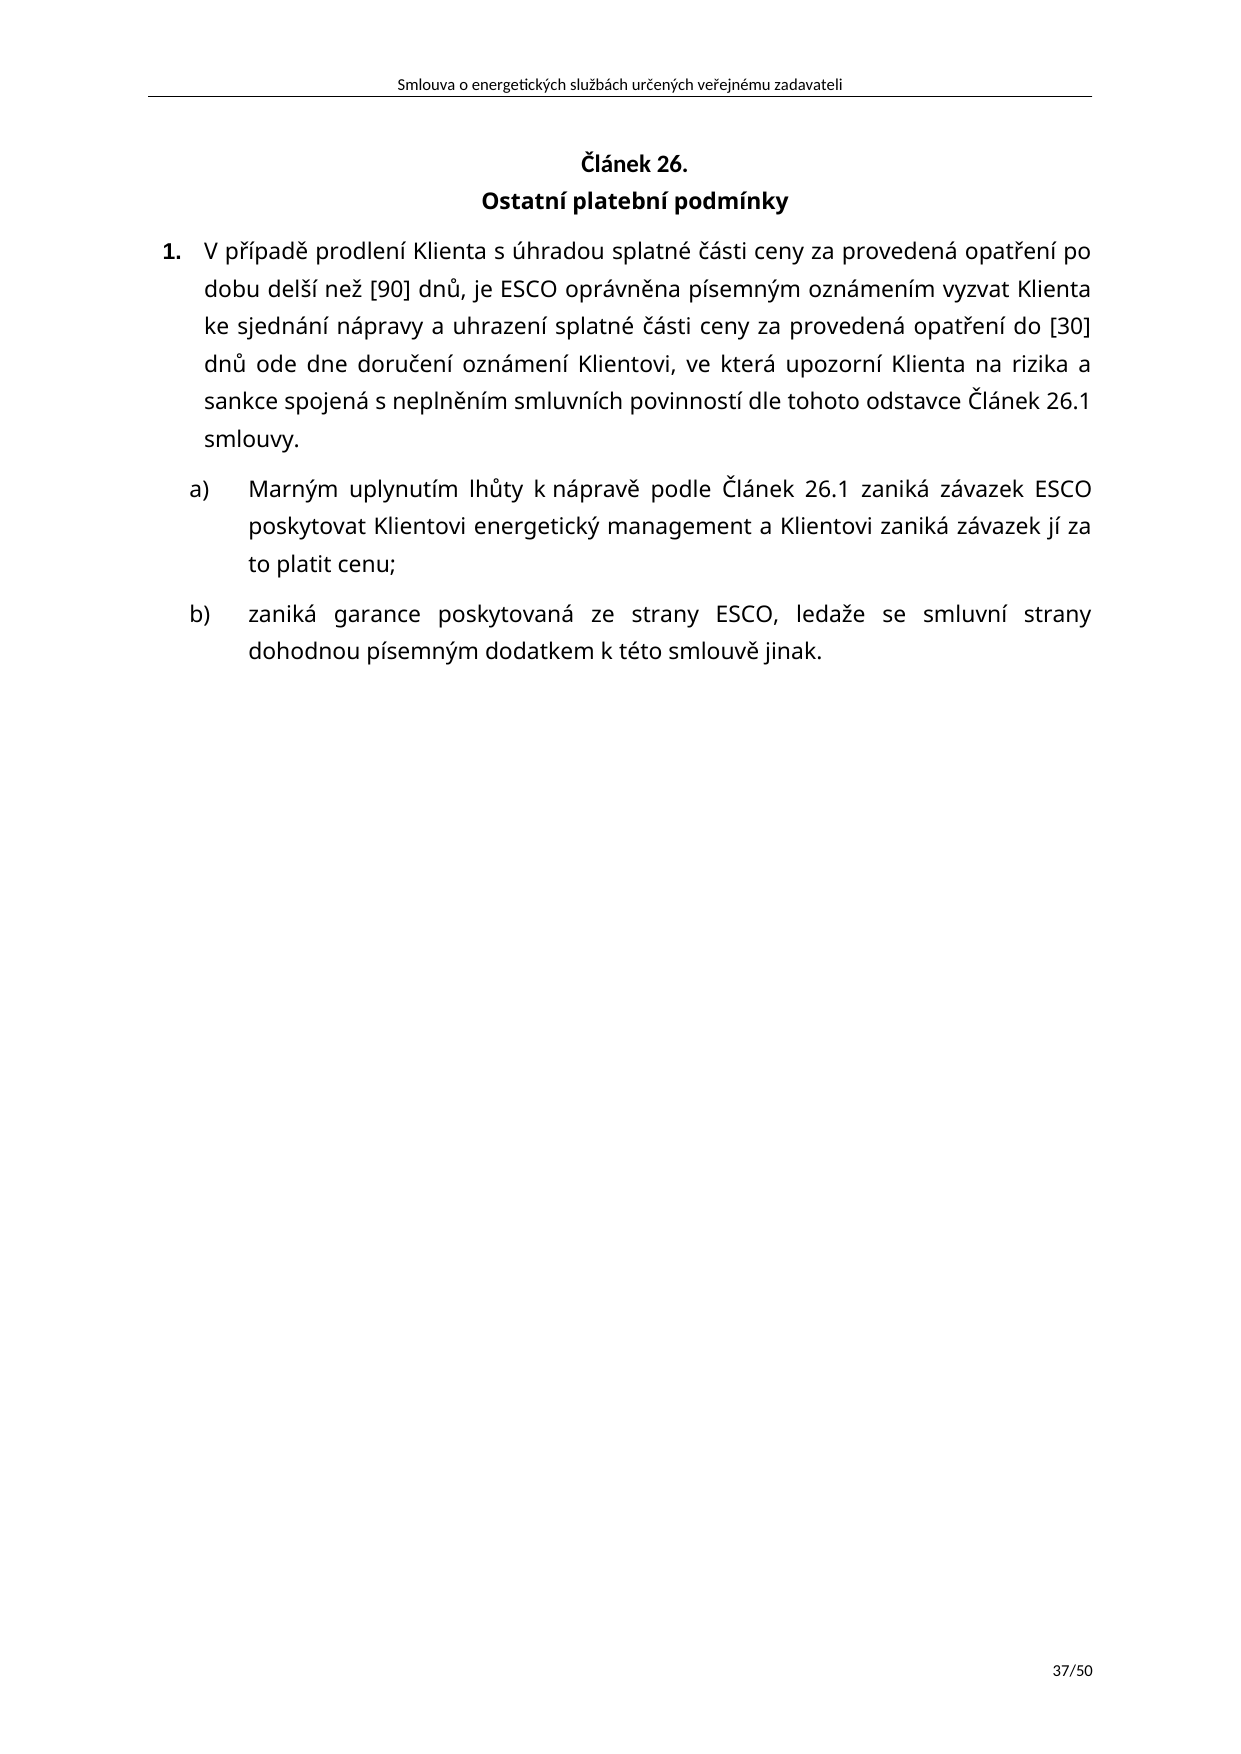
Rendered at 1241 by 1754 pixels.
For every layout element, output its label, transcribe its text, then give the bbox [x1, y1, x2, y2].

subtitle V případě prodlení Klienta s úhradou splatné části ceny za provedená opatření po dobu delší než [90] dnů, je ESCO oprávněna písemným oznámením vyzvat Klienta ke sjednání nápravy a uhrazení splatné části ceny za provedená opatření do [30] dnů ode dne doručení oznámení Klientovi, ve která upozorní Klienta na rizika a sankce spojená s neplněním smluvních povinností dle tohoto odstavce Článek 26.1 smlouvy. [162, 235, 1092, 454]
subtitle Marným uplynutím lhůty k nápravě podle Článek 26.1 zaniká závazek ESCO poskytovat Klientovi energetický management a Klientovi zaniká závazek jí za to platit cenu; [189, 473, 1092, 579]
subtitle zaniká garance poskytovaná ze strany ESCO, ledaže se smluvní strany dohodnou písemným dodatkem k této smlouvě jinak. [189, 598, 1092, 666]
subtitle Ostatní platební podmínky [177, 148, 1092, 216]
